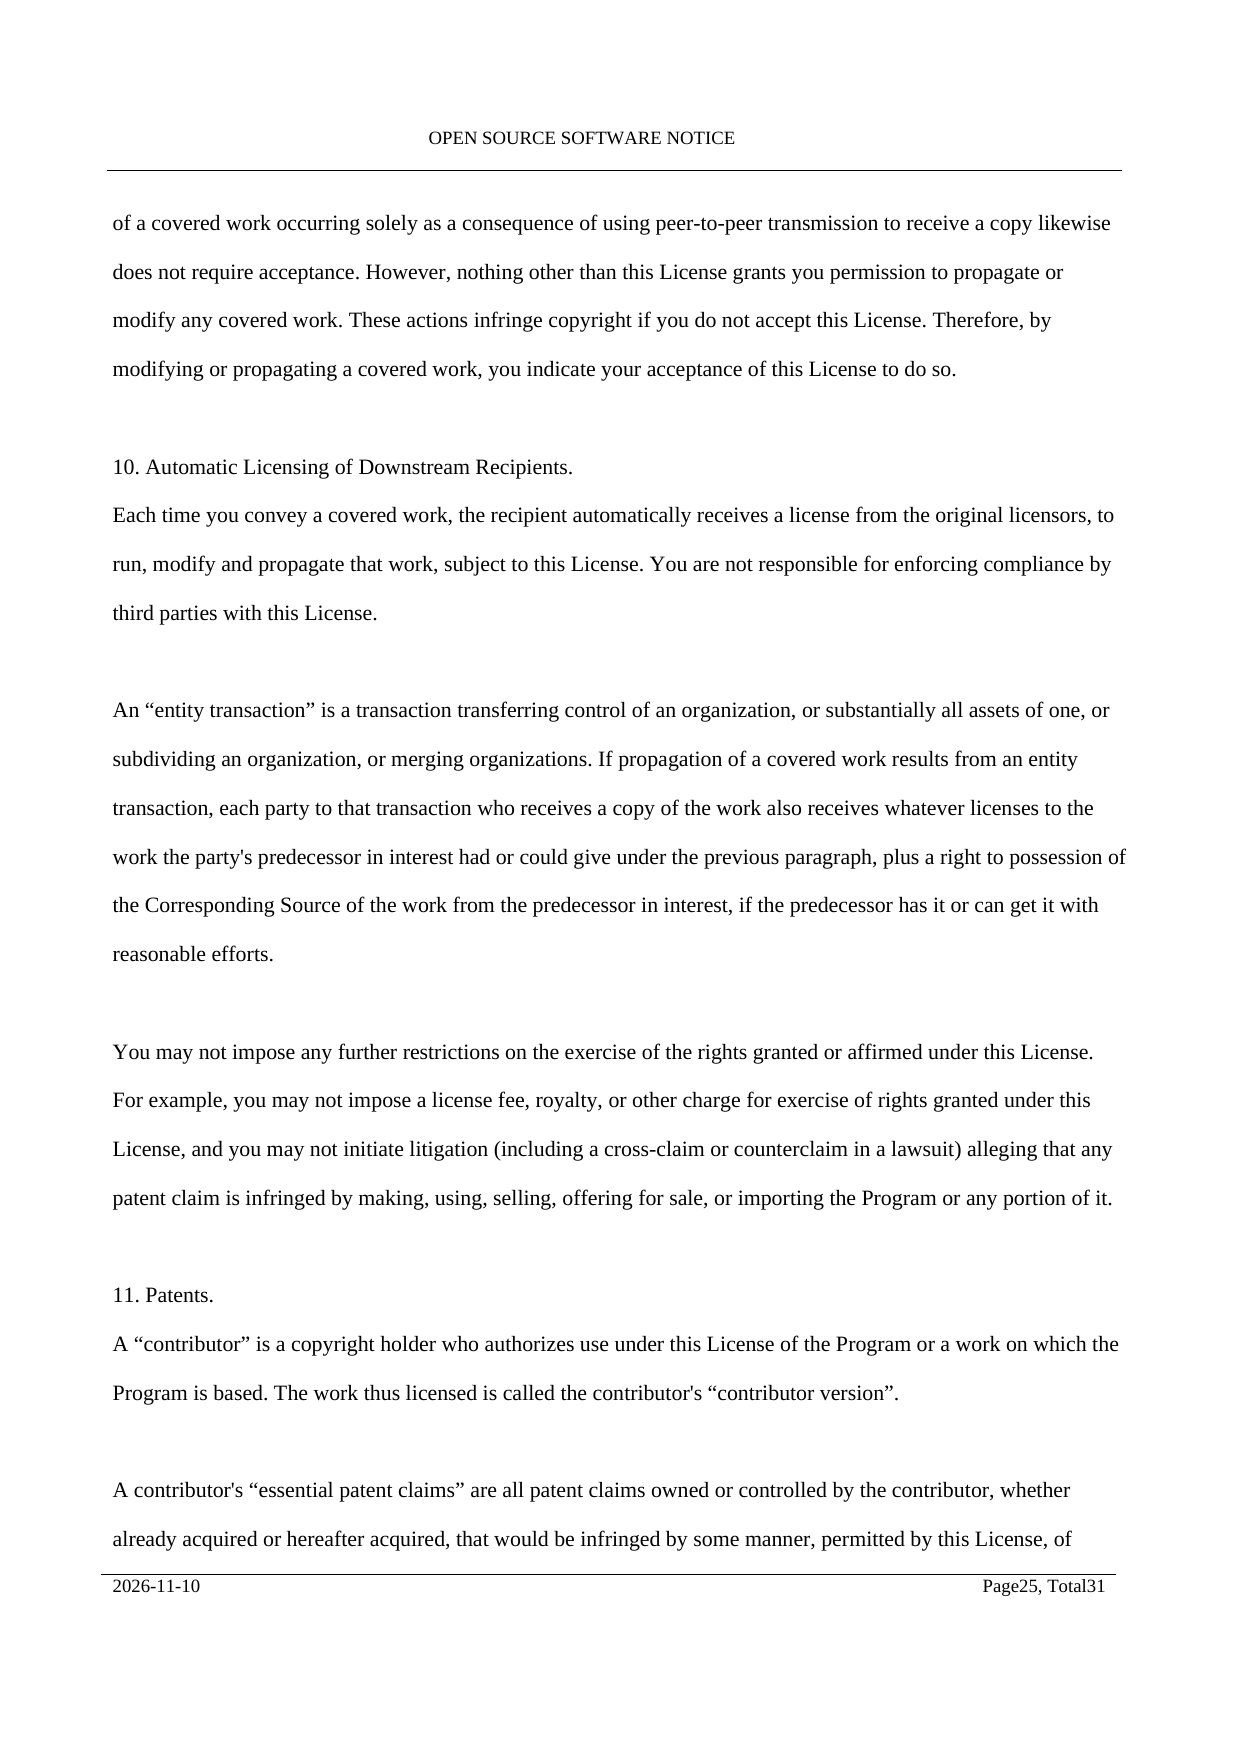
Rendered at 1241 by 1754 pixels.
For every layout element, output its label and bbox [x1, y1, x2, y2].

text [112, 206, 1128, 1555]
